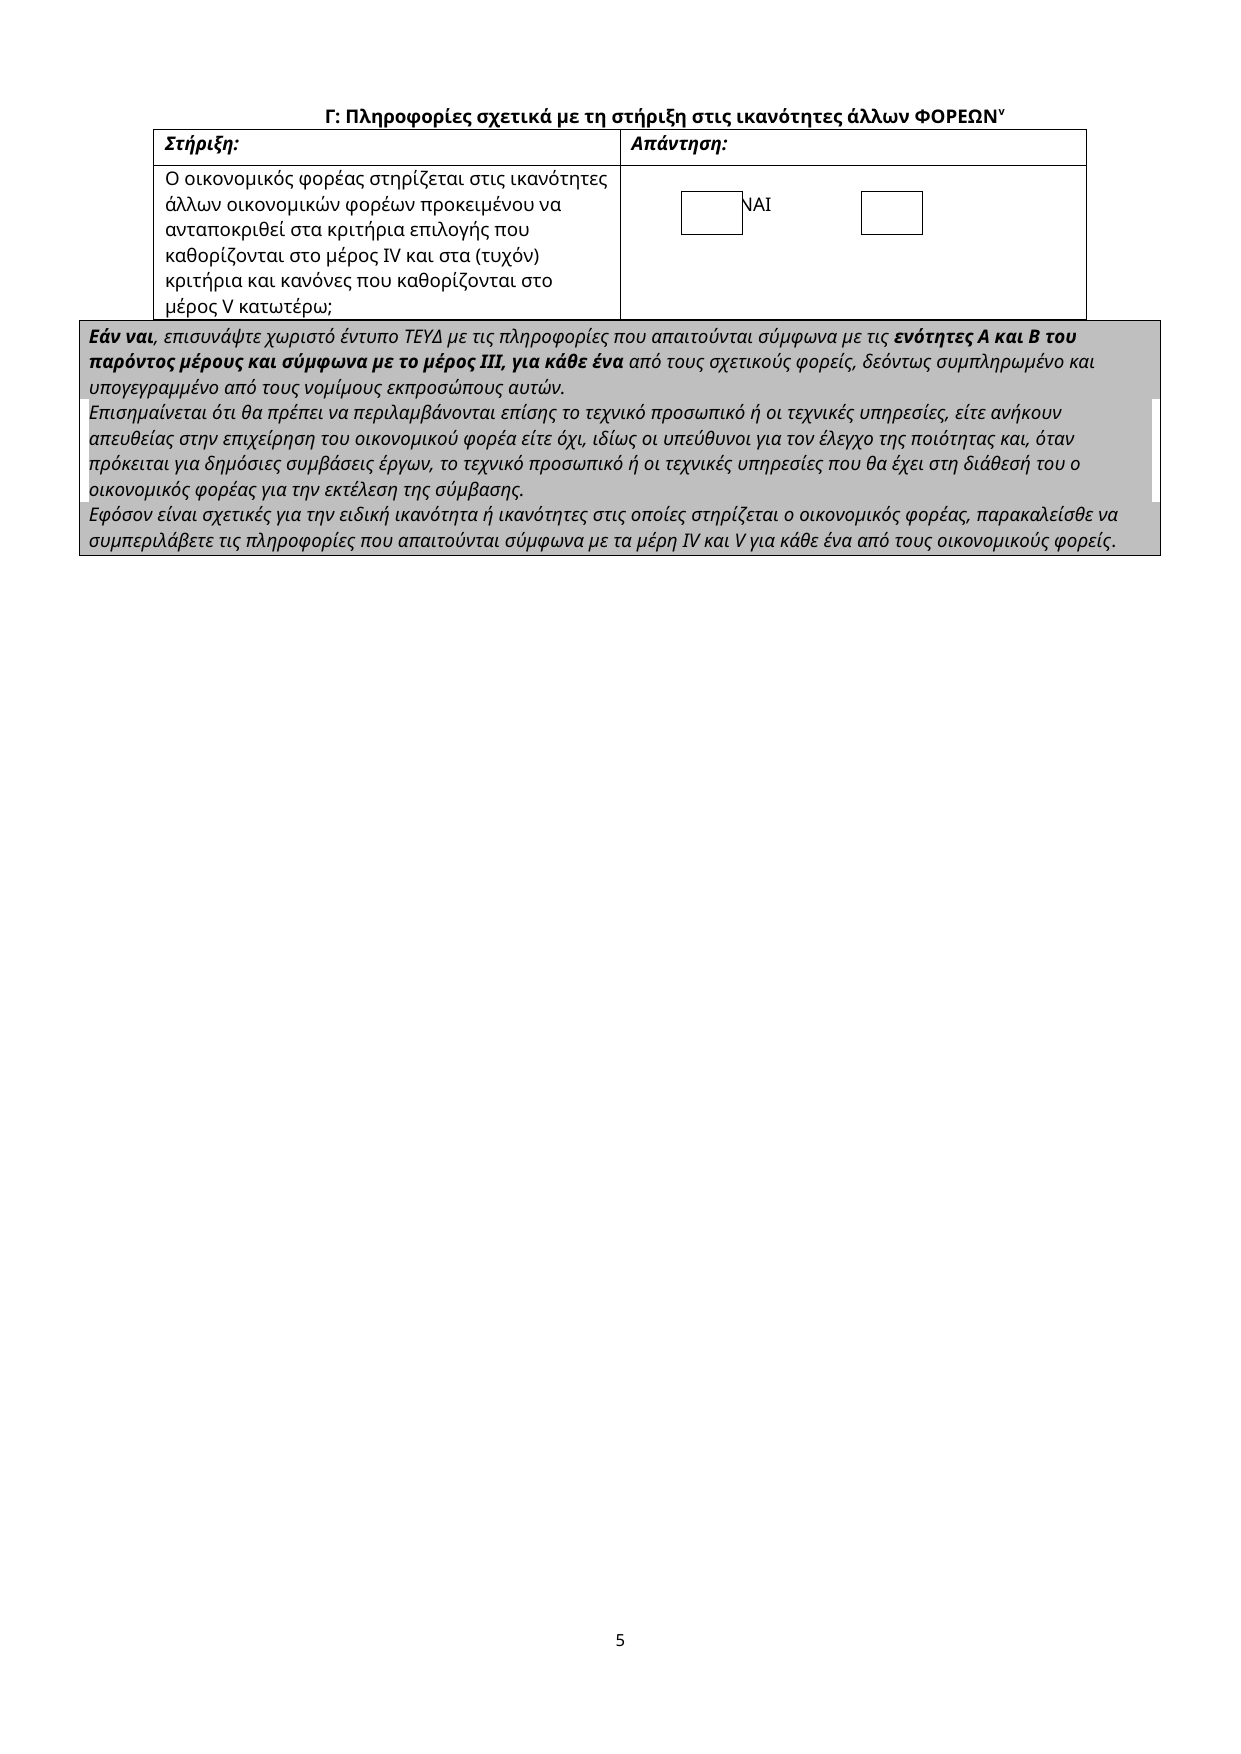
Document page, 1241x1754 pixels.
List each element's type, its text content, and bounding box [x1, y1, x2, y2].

table_header Απάντηση: [621, 130, 1086, 165]
text Γ: Πληροφορίες σχετικά με τη στήριξη στις ικανότητες άλλων ΦΟΡΕΩΝ [177, 103, 1152, 129]
table_header Στήριξη: [154, 130, 620, 165]
text Επισημαίνεται ότι θα πρέπει να περιλαμβάνονται επίσης το τεχνικό προσωπικό ή οι τεχνικές υπηρεσίες, είτε ανήκουν απευθείας στην επιχείρηση του οικονομικού φορέα είτε όχι, ιδίως οι υπεύθυνοι για τον έλεγχο της ποιότητας και, όταν πρόκειται για δημόσιες συμβάσεις έργων, το τεχνικό προσωπικό ή οι τεχνικές υπηρεσίες που θα έχει στη διάθεσή του ο οικονομικός φορέας για την εκτέλεση της σύμβασης. [89, 399, 1152, 498]
table_cell Ο οικονομικός φορέας στηρίζεται στις ικανότητες άλλων οικονομικών φορέων προκειμένου να ανταποκριθεί στα κριτήρια επιλογής που καθορίζονται στο μέρος IV και στα (τυχόν) κριτήρια και κανόνες που καθορίζονται στο μέρος V κατωτέρω; [154, 166, 620, 319]
table_cell ΝΑΙ ΟΧΙ [621, 166, 1086, 319]
text Εάν ναι, επισυνάψτε χωριστό έντυπο ΤΕΥΔ με τις πληροφορίες που απαιτούνται σύμφωνα με τις ενότητες Α και Β του παρόντος μέρους και σύμφωνα με το μέρος ΙΙΙ, για κάθε ένα από τους σχετικούς φορείς, δεόντως συμπληρωμένο και υπογεγραμμένο από τους νομίμους εκπροσώπους αυτών. [80, 321, 1160, 399]
text Εφόσον είναι σχετικές για την ειδική ικανότητα ή ικανότητες στις οποίες στηρίζεται ο οικονομικός φορέας, παρακαλείσθε να συμπεριλάβετε τις πληροφορίες που απαιτούνται σύμφωνα με τα μέρη IV και V για κάθε ένα από τους οικονομικούς φορείς. [80, 498, 1160, 555]
